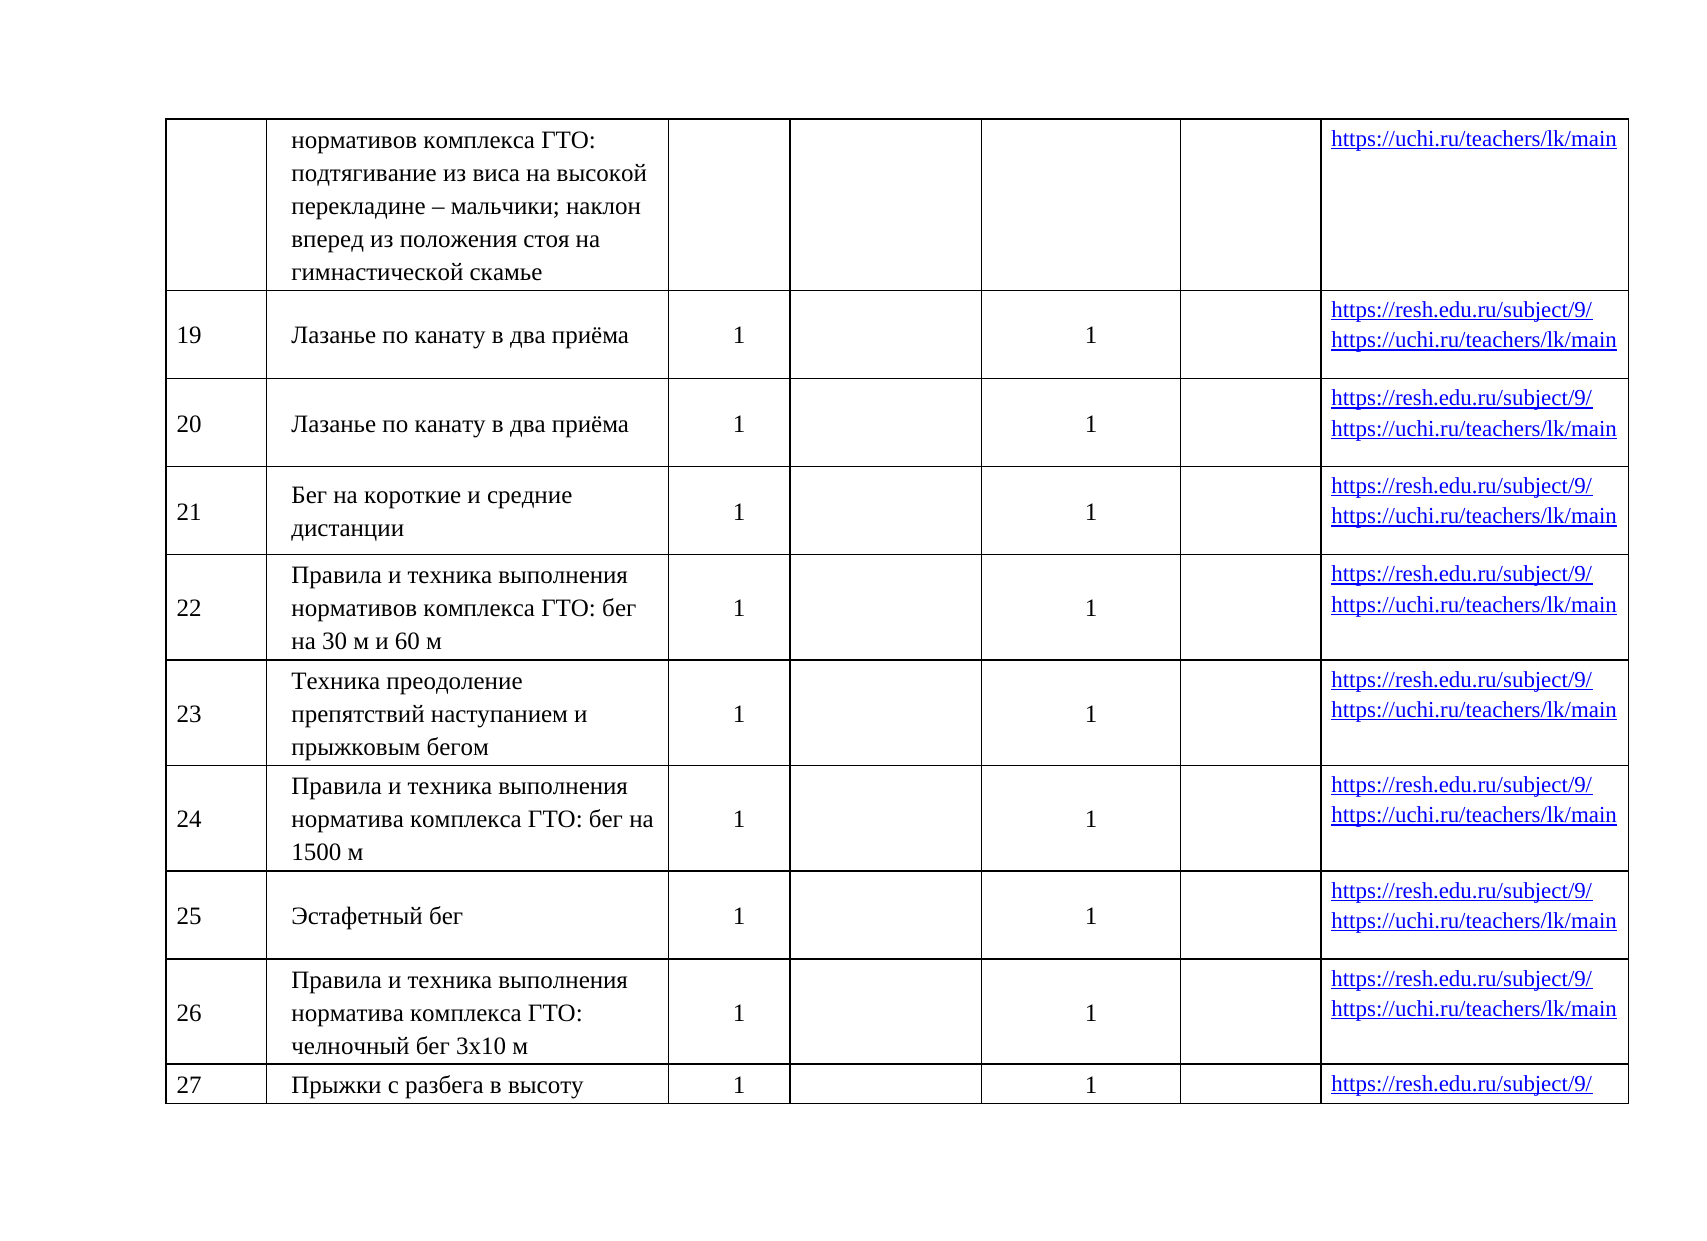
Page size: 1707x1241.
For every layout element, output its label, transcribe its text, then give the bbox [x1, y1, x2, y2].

table_cell [1181, 872, 1320, 958]
table_cell 21 [167, 467, 266, 554]
table_cell 1 [982, 555, 1180, 659]
table_cell 18 [167, 120, 266, 289]
table_cell 1 [669, 1065, 789, 1103]
table_cell [791, 1065, 981, 1103]
table_cell 20 [167, 379, 266, 466]
table_cell [791, 467, 981, 554]
table_cell https://resh.edu.ru/subject/9/ https://uchi.ru/teachers/lk/main [1322, 555, 1628, 659]
table_cell Эстафетный бег [267, 872, 668, 958]
table_cell Лазанье по канату в два приёма [267, 379, 668, 466]
table_cell https://resh.edu.ru/subject/9/ https://uchi.ru/teachers/lk/main [1322, 291, 1628, 378]
table_cell [1181, 467, 1320, 554]
table_cell 23 [167, 661, 266, 764]
table_cell 1 [982, 467, 1180, 554]
table_cell [791, 766, 981, 870]
table_cell 1 [669, 291, 789, 378]
table_cell 1 [669, 379, 789, 466]
table_cell https://resh.edu.ru/subject/9/ https://uchi.ru/teachers/lk/main [1322, 661, 1628, 764]
table_cell [791, 379, 981, 466]
table_cell https://resh.edu.ru/subject/9/ https://uchi.ru/teachers/lk/main [1322, 766, 1628, 870]
table_cell 1 [669, 960, 789, 1063]
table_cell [1322, 120, 1628, 289]
table_cell [1181, 661, 1320, 764]
table_cell 1 [669, 872, 789, 958]
table_cell 1 [669, 555, 789, 659]
table_cell 1 [982, 291, 1180, 378]
table_cell https://resh.edu.ru/subject/9/ https://uchi.ru/teachers/lk/main [1322, 379, 1628, 466]
table_cell 1 [982, 379, 1180, 466]
table_cell [791, 960, 981, 1063]
table_cell Бег на короткие и средние дистанции [267, 467, 668, 554]
table_cell 24 [167, 766, 266, 870]
table_cell [791, 661, 981, 764]
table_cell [267, 1065, 668, 1103]
table_cell [1181, 1065, 1320, 1103]
table_cell 1 [669, 661, 789, 764]
table_cell [1181, 379, 1320, 466]
table_cell 1 [669, 120, 789, 289]
table_cell 1 [982, 1065, 1180, 1103]
table_cell 26 [167, 960, 266, 1063]
table_cell [791, 872, 981, 958]
table_cell [791, 120, 981, 289]
table_cell 1 [669, 467, 789, 554]
table_cell 25 [167, 872, 266, 958]
table_cell [1181, 555, 1320, 659]
table_cell 1 [982, 872, 1180, 958]
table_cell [1322, 960, 1628, 1063]
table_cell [267, 120, 668, 289]
table_cell [791, 291, 981, 378]
table_cell 22 [167, 555, 266, 659]
table_cell 19 [167, 291, 266, 378]
table_cell 1 [669, 766, 789, 870]
table_cell https://resh.edu.ru/subject/9/ https://uchi.ru/teachers/lk/main [1322, 872, 1628, 958]
table_cell 1 [982, 766, 1180, 870]
table_cell Правила и техника выполнения норматива комплекса ГТО: бег на 1500 м [267, 766, 668, 870]
table_cell 1 [982, 661, 1180, 764]
table_cell [1181, 291, 1320, 378]
table_cell https://resh.edu.ru/subject/9/ https://uchi.ru/teachers/lk/main [1322, 467, 1628, 554]
table_cell 1 [982, 120, 1180, 289]
table_cell Правила и техника выполнения нормативов комплекса ГТО: бег на 30 м и 60 м [267, 555, 668, 659]
table_cell [1181, 120, 1320, 289]
table_cell Техника преодоление препятствий наступанием и прыжковым бегом [267, 661, 668, 764]
table_cell Лазанье по канату в два приёма [267, 291, 668, 378]
table_cell [1181, 766, 1320, 870]
table_cell [791, 555, 981, 659]
table_cell [1181, 960, 1320, 1063]
table_cell 27 [167, 1065, 266, 1103]
table_cell 1 [982, 960, 1180, 1063]
table_cell Правила и техника выполнения норматива комплекса ГТО: челночный бег 3х10 м [267, 960, 668, 1063]
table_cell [1322, 1065, 1628, 1103]
